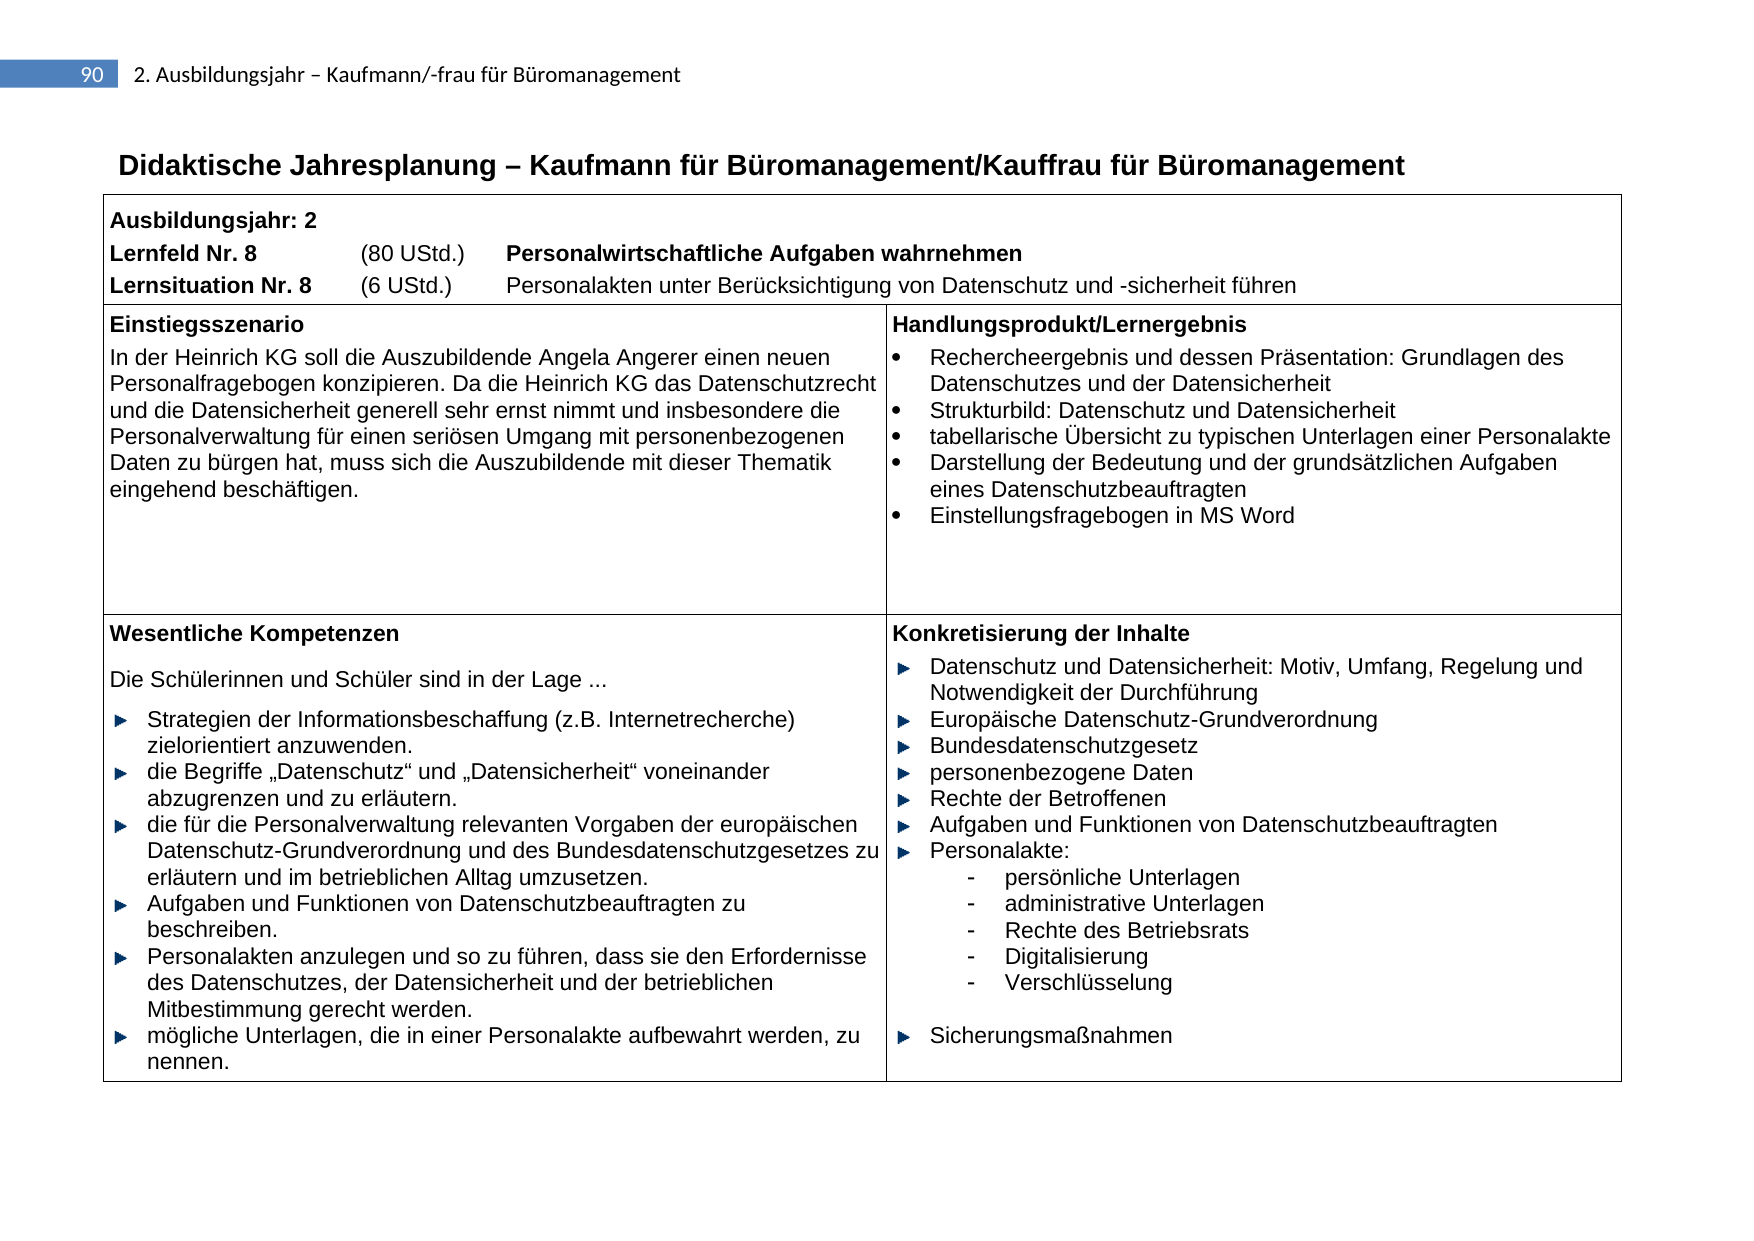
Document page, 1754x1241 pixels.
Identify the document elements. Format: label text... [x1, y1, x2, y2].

picture [110, 1026, 127, 1044]
picture [893, 789, 910, 807]
picture [110, 763, 127, 780]
picture [893, 1026, 910, 1044]
table_cell Einstiegsszenario In der Heinrich KG soll die Auszubildende Angela Angerer einen neuen Personalfragebogen konzipieren. Da die Heinrich KG das Datenschutzrecht und die Datensicherheit generell sehr ernst nimmt und insbesondere die Personalverwaltung für einen seriösen Umgang mit personenbezogenen Daten zu bürgen hat, muss sich die Auszubildende mit dieser Thematik eingehend beschäftigen. [104, 305, 886, 613]
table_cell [104, 615, 886, 1081]
text Didaktische Jahresplanung – Kaufmann für Büromanagement/Kauffrau für Büromanagement [118, 148, 1606, 181]
table_header Ausbildungsjahr: 2 Lernfeld Nr. 8 (80 UStd.) Personalwirtschaftliche Aufgaben wahrnehmen Lernsituation Nr. 8 (6 UStd.) Personalakten unter Berücksichtigung von Datenschutz und -sicherheit führen [104, 195, 1621, 304]
picture [110, 710, 127, 727]
picture [893, 710, 910, 728]
picture [893, 842, 910, 859]
picture [893, 658, 910, 675]
picture [893, 816, 910, 833]
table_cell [887, 615, 1621, 1081]
picture [110, 947, 127, 965]
picture [110, 815, 127, 833]
table_cell Handlungsprodukt/Lernergebnis Rechercheergebnis und dessen Präsentation: Grundlagen des Datenschutzes und der Datensicherheit Strukturbild: Datenschutz und Datensicherheit tabellarische Übersicht zu typischen Unterlagen einer Personalakte Darstellung der Bedeutung und der grundsätzlichen Aufgaben eines Datenschutzbeauftragten Einstellungsfragebogen in MS Word [887, 305, 1621, 613]
picture [110, 895, 127, 912]
picture [893, 763, 910, 780]
picture [893, 736, 910, 754]
